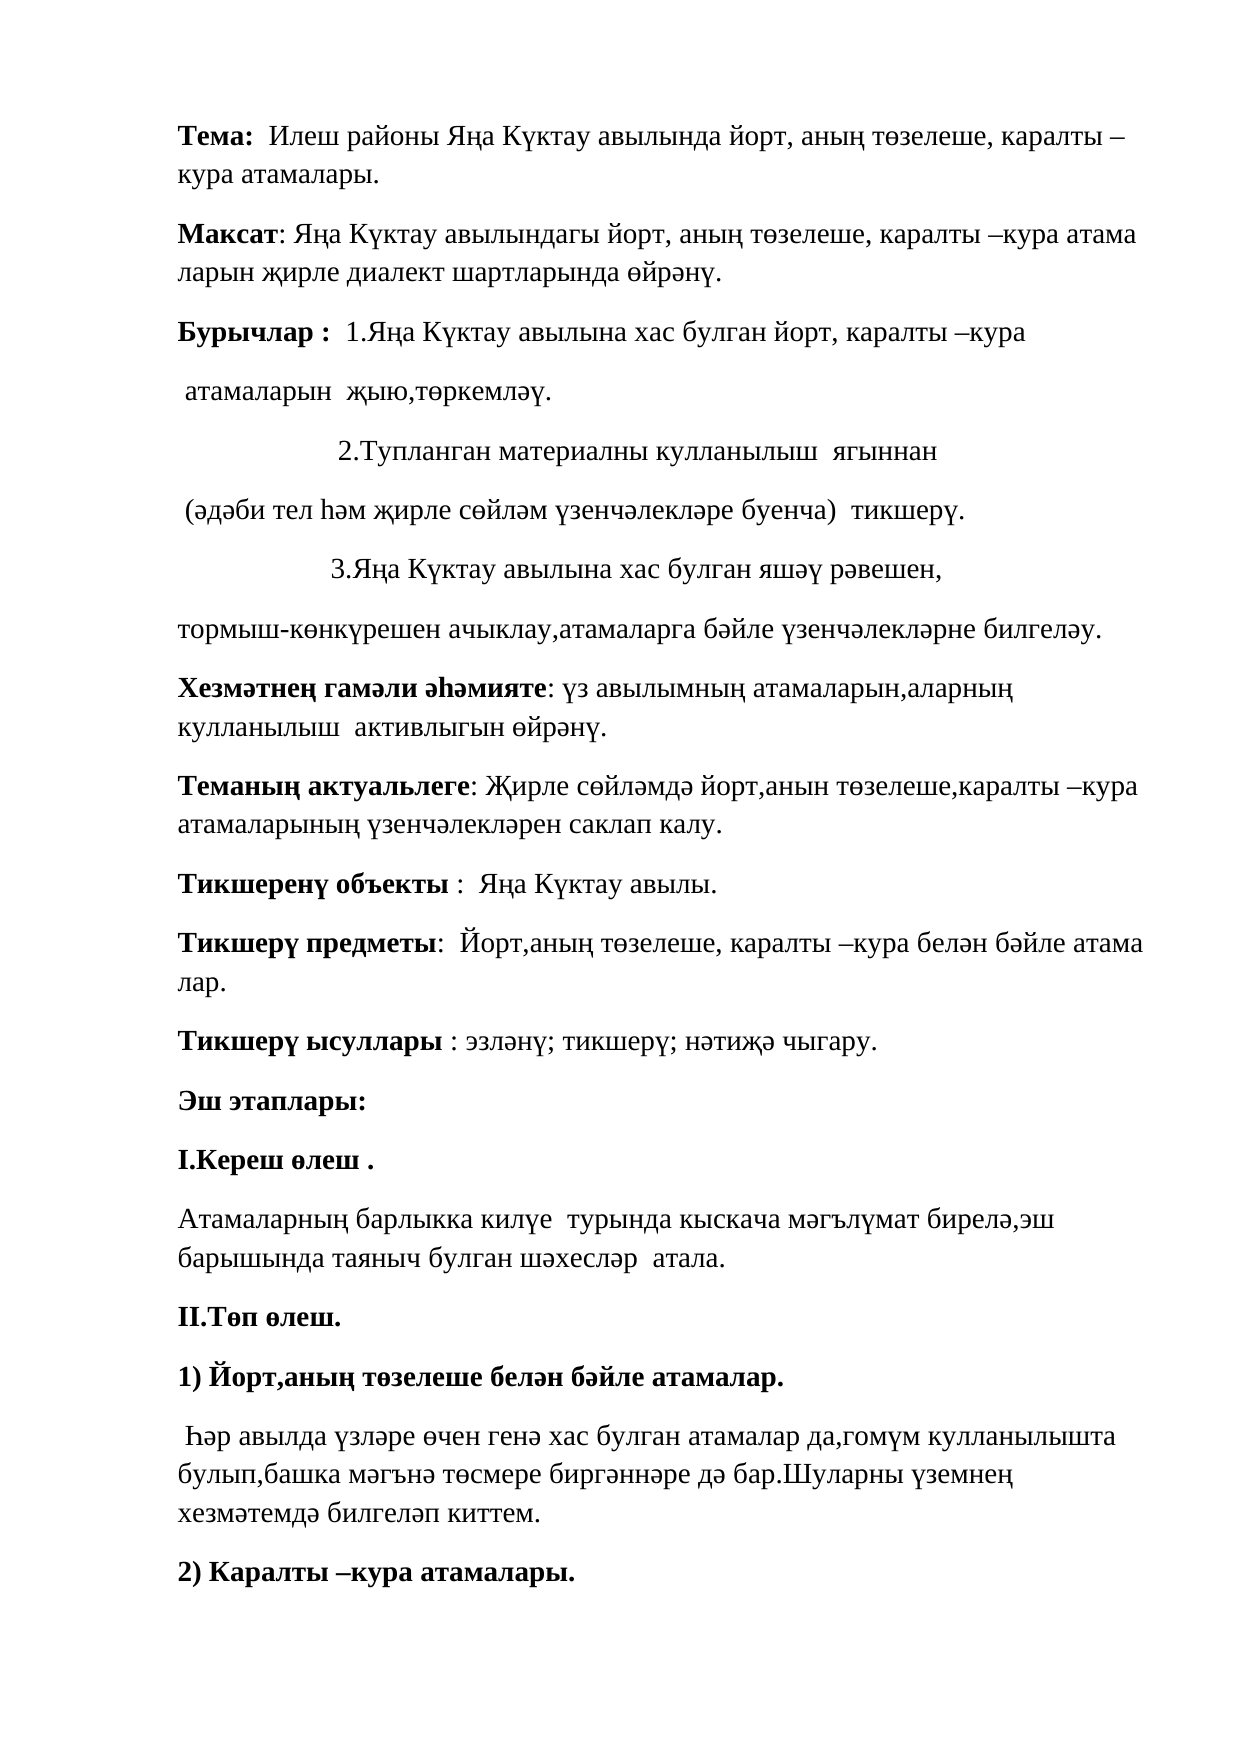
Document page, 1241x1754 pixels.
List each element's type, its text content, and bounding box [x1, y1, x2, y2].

text 2.Тупланган материалны кулланылыш ягыннан [177, 433, 1152, 466]
text Бурычлар : 1.Яңа Күктау авылына хас булган йорт, каралты –кура [177, 314, 1152, 347]
text II.Төп өлеш. [177, 1299, 1152, 1333]
text тормыш-көнкүрешен ачыклау,атамаларга бәйле үзенчәлекләрне билгеләу. [177, 611, 1152, 644]
text Тикшеренү объекты : Яңа Күктау авылы. [177, 866, 1152, 899]
text Эш этаплары: [177, 1083, 1152, 1116]
text Тикшерү ысуллары : эзләнү; тикшерү; нәтиҗә чыгару. [177, 1023, 1152, 1057]
text Тикшерү предметы: Йорт,аның төзелеше, каралты –кура белән бәйле атама лар. [177, 925, 1152, 997]
text Хезмәтнең гамәли әһәмияте: үз авылымның атамаларын,аларның кулланылыш активлыгын өйрәнү. [177, 670, 1152, 742]
text Тема: Илеш районы Яңа Күктау авылында йорт, аның төзелеше, каралты –кура атамалары. [177, 118, 1152, 190]
text Һәр авылда үзләре өчен генә хас булган атамалар да,гомүм кулланылышта булып,башка мәгънә төсмере биргәннәре дә бар.Шуларны үземнең хезмәтемдә билгеләп киттем. [177, 1418, 1152, 1529]
text I.Кереш өлеш . [177, 1142, 1152, 1176]
text Теманың актуальлеге: Җирле сөйләмдә йорт,анын төзелеше,каралты –кура атамаларының үзенчәлекләрен саклап калу. [177, 768, 1152, 840]
text Атамаларның барлыкка килүе турында кыскача мәгълүмат бирелә,эш барышында таяныч булган шәхесләр атала. [177, 1201, 1152, 1273]
text (әдәби тел һәм җирле сөйләм үзенчәлекләре буенча) тикшерү. [177, 492, 1152, 526]
text атамаларын җыю,төркемләү. [177, 373, 1152, 407]
text Максат: Яңа Күктау авылындагы йорт, аның төзелеше, каралты –кура атама ларын җирле диалект шартларында өйрәнү. [177, 216, 1152, 288]
text 1) Йорт,аның төзелеше белән бәйле атамалар. [177, 1359, 1152, 1392]
text 2) Каралты –кура атамалары. [177, 1554, 1152, 1588]
text 3.Яңа Күктау авылына хас булган яшәү рәвешен, [177, 551, 1152, 585]
